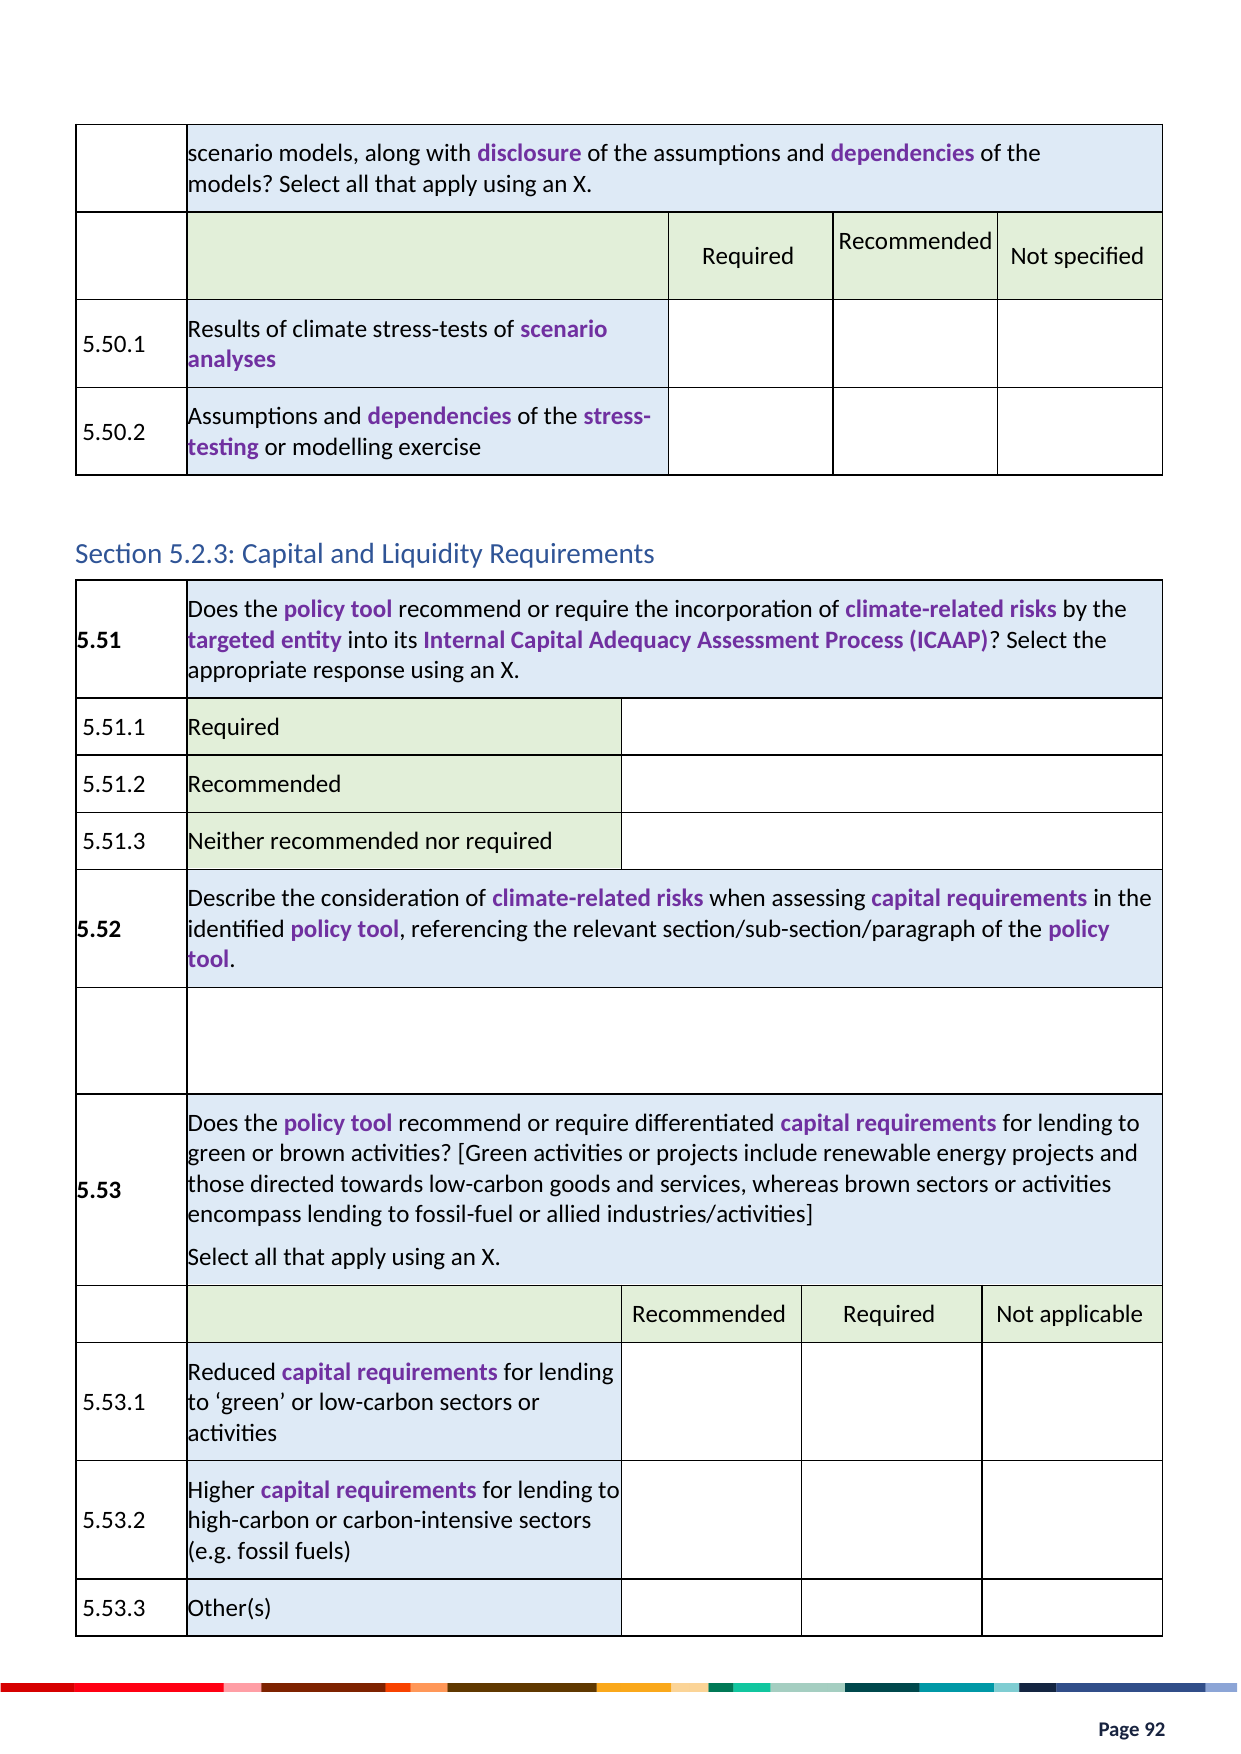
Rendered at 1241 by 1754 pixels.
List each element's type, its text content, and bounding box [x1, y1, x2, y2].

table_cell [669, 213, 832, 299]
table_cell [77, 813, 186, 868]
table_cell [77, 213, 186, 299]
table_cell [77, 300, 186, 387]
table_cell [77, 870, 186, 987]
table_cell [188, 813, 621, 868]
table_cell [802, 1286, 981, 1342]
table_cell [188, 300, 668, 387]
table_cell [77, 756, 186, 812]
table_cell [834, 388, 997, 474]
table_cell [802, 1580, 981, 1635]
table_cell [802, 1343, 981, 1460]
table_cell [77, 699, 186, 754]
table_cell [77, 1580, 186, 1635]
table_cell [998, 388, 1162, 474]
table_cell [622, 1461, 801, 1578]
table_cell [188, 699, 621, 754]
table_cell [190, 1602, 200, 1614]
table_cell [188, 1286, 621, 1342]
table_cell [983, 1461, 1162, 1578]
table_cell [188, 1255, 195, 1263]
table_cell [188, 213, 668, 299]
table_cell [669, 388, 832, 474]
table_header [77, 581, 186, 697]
picture [0, 1683, 1236, 1692]
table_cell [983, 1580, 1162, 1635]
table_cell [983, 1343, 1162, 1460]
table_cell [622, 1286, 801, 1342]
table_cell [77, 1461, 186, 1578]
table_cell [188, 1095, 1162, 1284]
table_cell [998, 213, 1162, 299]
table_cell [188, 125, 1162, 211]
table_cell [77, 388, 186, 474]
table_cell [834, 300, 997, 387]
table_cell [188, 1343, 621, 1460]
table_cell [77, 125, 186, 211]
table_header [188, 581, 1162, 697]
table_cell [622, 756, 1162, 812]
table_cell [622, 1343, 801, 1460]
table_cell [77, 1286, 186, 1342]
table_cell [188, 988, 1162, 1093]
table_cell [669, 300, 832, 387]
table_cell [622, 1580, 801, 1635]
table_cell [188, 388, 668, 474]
subtitle Section 5.2.3: Capital and Liquidity Requirements [75, 535, 1165, 571]
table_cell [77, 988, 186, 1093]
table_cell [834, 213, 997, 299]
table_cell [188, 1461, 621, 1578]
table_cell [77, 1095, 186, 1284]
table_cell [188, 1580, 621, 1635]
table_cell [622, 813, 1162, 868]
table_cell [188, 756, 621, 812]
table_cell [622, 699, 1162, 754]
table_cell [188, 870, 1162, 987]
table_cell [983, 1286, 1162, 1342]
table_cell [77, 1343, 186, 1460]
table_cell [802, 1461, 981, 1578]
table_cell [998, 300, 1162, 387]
